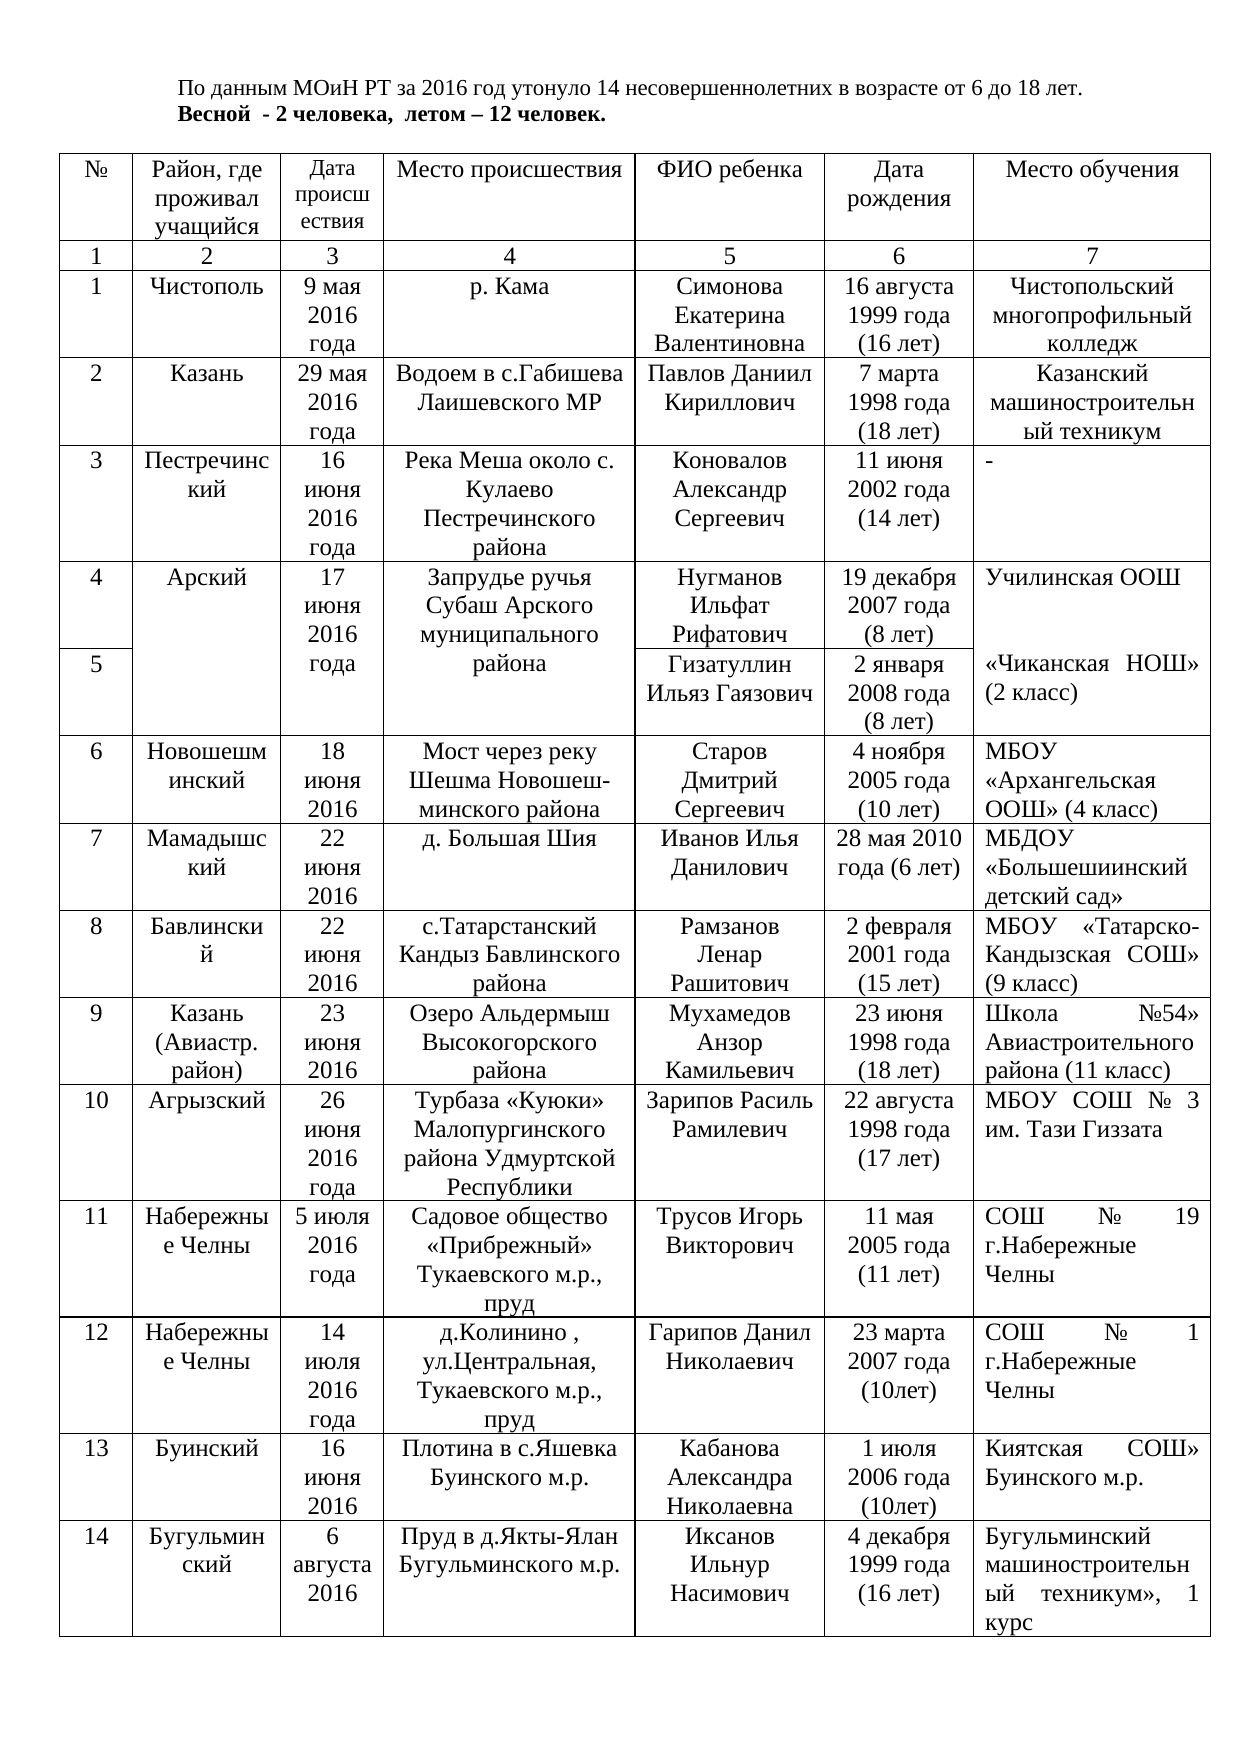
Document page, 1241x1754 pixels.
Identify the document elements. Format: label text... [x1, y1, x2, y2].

table_cell Водоем в с.Габишева Лаишевского МР [384, 358, 634, 444]
table_cell МБДОУ «Большешиинский детский сад» [974, 824, 1210, 910]
table_cell 2 февраля 2001 года (15 лет) [825, 911, 973, 997]
table_cell Турбаза «Куюки» Малопургинского района Удмуртской Республики [384, 1085, 634, 1200]
table_cell 12 [60, 1318, 132, 1432]
table_header Район, где проживал учащийся [133, 154, 280, 240]
table_cell СОШ № 1 г.Набережные Челны [974, 1318, 1210, 1432]
table_cell 7 [974, 241, 1210, 270]
table_cell Плотина в с.Яшевка Буинского м.р. [384, 1434, 634, 1520]
table_cell 1 [60, 241, 132, 270]
table_cell Агрызский [133, 1085, 280, 1200]
table_header Дата происшествия [281, 154, 383, 240]
table_cell Садовое общество «Прибрежный» Тукаевского м.р., пруд [384, 1201, 634, 1316]
table_cell 4 [60, 562, 132, 648]
table_cell 11 июня 2002 года (14 лет) [825, 446, 973, 561]
table_cell Пестречинский [133, 446, 280, 561]
table_cell 10 [60, 1085, 132, 1200]
table_cell Пруд в д.Якты-Ялан Бугульминского м.р. [384, 1521, 634, 1636]
text По данным МОиН РТ за 2016 год утонуло 14 несовершеннолетних в возрасте от 6 до 18 лет. [177, 74, 1152, 100]
table_cell 19 декабря 2007 года (8 лет) [825, 562, 973, 648]
table_cell Буинский [133, 1434, 280, 1520]
table_cell с.Татарстанский Кандыз Бавлинского района [384, 911, 634, 997]
table_cell 9 мая 2016 года [281, 271, 383, 357]
table_cell 23 марта 2007 года (10лет) [825, 1318, 973, 1432]
table_cell Мамадышский [133, 824, 280, 910]
table_cell Бугульминский машиностроительный техникум», 1 курс [974, 1521, 1210, 1636]
table_cell 14 [60, 1521, 132, 1636]
table_cell 2 [60, 358, 132, 444]
table_cell Трусов Игорь Викторович [636, 1201, 824, 1316]
table_cell 7 [60, 824, 132, 910]
table_cell Новошешминский [133, 736, 280, 822]
table_cell Иванов Илья Данилович [636, 824, 824, 910]
table_cell Павлов Даниил Кириллович [636, 358, 824, 444]
table_header Место происшествия [384, 154, 634, 240]
table_cell 13 [60, 1434, 132, 1520]
table_cell Чистопольский многопрофильный колледж [974, 271, 1210, 357]
table_cell д. Большая Шия [384, 824, 634, 910]
table_header Дата рождения [825, 154, 973, 240]
table_cell 7 марта 1998 года (18 лет) [825, 358, 973, 444]
table_cell МБОУ «Татарско-Кандызская СОШ» (9 класс) [974, 911, 1210, 997]
table_cell Гарипов Данил Николаевич [636, 1318, 824, 1432]
table_cell 5 [636, 241, 824, 270]
table_cell 1 [60, 271, 132, 357]
table_cell - [974, 446, 1210, 561]
table_cell Гизатуллин Ильяз Гаязович [636, 649, 824, 735]
table_cell д.Колинино , ул.Центральная, Тукаевского м.р., пруд [384, 1318, 634, 1432]
table_cell 4 [384, 241, 634, 270]
table_cell Училинская ООШ «Чиканская НОШ» (2 класс) [974, 562, 1210, 735]
table_cell 11 [60, 1201, 132, 1316]
table_cell 16 июня 2016 [281, 1434, 383, 1520]
table_cell Казань [133, 358, 280, 444]
table_cell 22 августа 1998 года (17 лет) [825, 1085, 973, 1200]
table_cell Набережные Челны [133, 1318, 280, 1432]
table_cell 3 [281, 241, 383, 270]
table_cell 6 августа 2016 [281, 1521, 383, 1636]
table_cell 22 июня 2016 [281, 824, 383, 910]
table_cell 29 мая 2016 года [281, 358, 383, 444]
table_cell МБОУ СОШ № 3 им. Тази Гиззата [974, 1085, 1210, 1200]
text Весной - 2 человека, летом – 12 человек. [177, 100, 1152, 127]
table_cell Чистополь [133, 271, 280, 357]
table_cell 5 июля 2016 года [281, 1201, 383, 1316]
table_cell Симонова Екатерина Валентиновна [636, 271, 824, 357]
table_cell 17 июня 2016 года [281, 562, 383, 735]
table_cell 6 [825, 241, 973, 270]
table_cell Мухамедов Анзор Камильевич [636, 998, 824, 1084]
table_cell 11 мая 2005 года (11 лет) [825, 1201, 973, 1316]
table_cell 3 [60, 446, 132, 561]
table_cell МБОУ «Архангельская ООШ» (4 класс) [974, 736, 1210, 822]
table_cell СОШ № 19 г.Набережные Челны [974, 1201, 1210, 1316]
table_cell Рамзанов Ленар Рашитович [636, 911, 824, 997]
table_cell 8 [60, 911, 132, 997]
table_cell 2 [133, 241, 280, 270]
table_header № [60, 154, 132, 240]
table_cell 5 [60, 649, 132, 735]
table_cell 4 декабря 1999 года (16 лет) [825, 1521, 973, 1636]
table_cell Коновалов Александр Сергеевич [636, 446, 824, 561]
table_cell 6 [60, 736, 132, 822]
table_cell 18 июня 2016 [281, 736, 383, 822]
table_header ФИО ребенка [636, 154, 824, 240]
table_cell Зарипов Расиль Рамилевич [636, 1085, 824, 1200]
table_header Место обучения [974, 154, 1210, 240]
table_cell 28 мая 2010 года (6 лет) [825, 824, 973, 910]
table_cell 1 июля 2006 года (10лет) [825, 1434, 973, 1520]
table_cell 23 июня 2016 [281, 998, 383, 1084]
table_cell Нугманов Ильфат Рифатович [636, 562, 824, 648]
table_cell 14 июля 2016 года [281, 1318, 383, 1432]
table_cell Бугульминский [133, 1521, 280, 1636]
table_cell Киятская СОШ» Буинского м.р. [974, 1434, 1210, 1520]
table_cell Старов Дмитрий Сергеевич [636, 736, 824, 822]
table_cell 4 ноября 2005 года (10 лет) [825, 736, 973, 822]
table_cell Запрудье ручья Субаш Арского муниципального района [384, 562, 634, 735]
table_cell Казанский машиностроительный техникум [974, 358, 1210, 444]
table_cell 16 июня 2016 года [281, 446, 383, 561]
table_cell р. Кама [384, 271, 634, 357]
table_cell 2 января 2008 года (8 лет) [825, 649, 973, 735]
table_cell 16 августа 1999 года (16 лет) [825, 271, 973, 357]
table_cell 9 [60, 998, 132, 1084]
table_cell 26 июня 2016 года [281, 1085, 383, 1200]
table_cell Казань (Авиастр. район) [133, 998, 280, 1084]
table_cell Набережные Челны [133, 1201, 280, 1316]
table_cell 23 июня 1998 года (18 лет) [825, 998, 973, 1084]
table_cell Река Меша около с. Кулаево Пестречинского района [384, 446, 634, 561]
table_cell Озеро Альдермыш Высокогорского района [384, 998, 634, 1084]
table_cell Кабанова Александра Николаевна [636, 1434, 824, 1520]
table_cell Мост через реку Шешма Новошеш-минского района [384, 736, 634, 822]
table_cell Бавлинский [133, 911, 280, 997]
table_cell Иксанов Ильнур Насимович [636, 1521, 824, 1636]
table_cell 22 июня 2016 [281, 911, 383, 997]
table_cell Арский [133, 562, 280, 735]
table_cell Школа №54» Авиастроительного района (11 класс) [974, 998, 1210, 1084]
